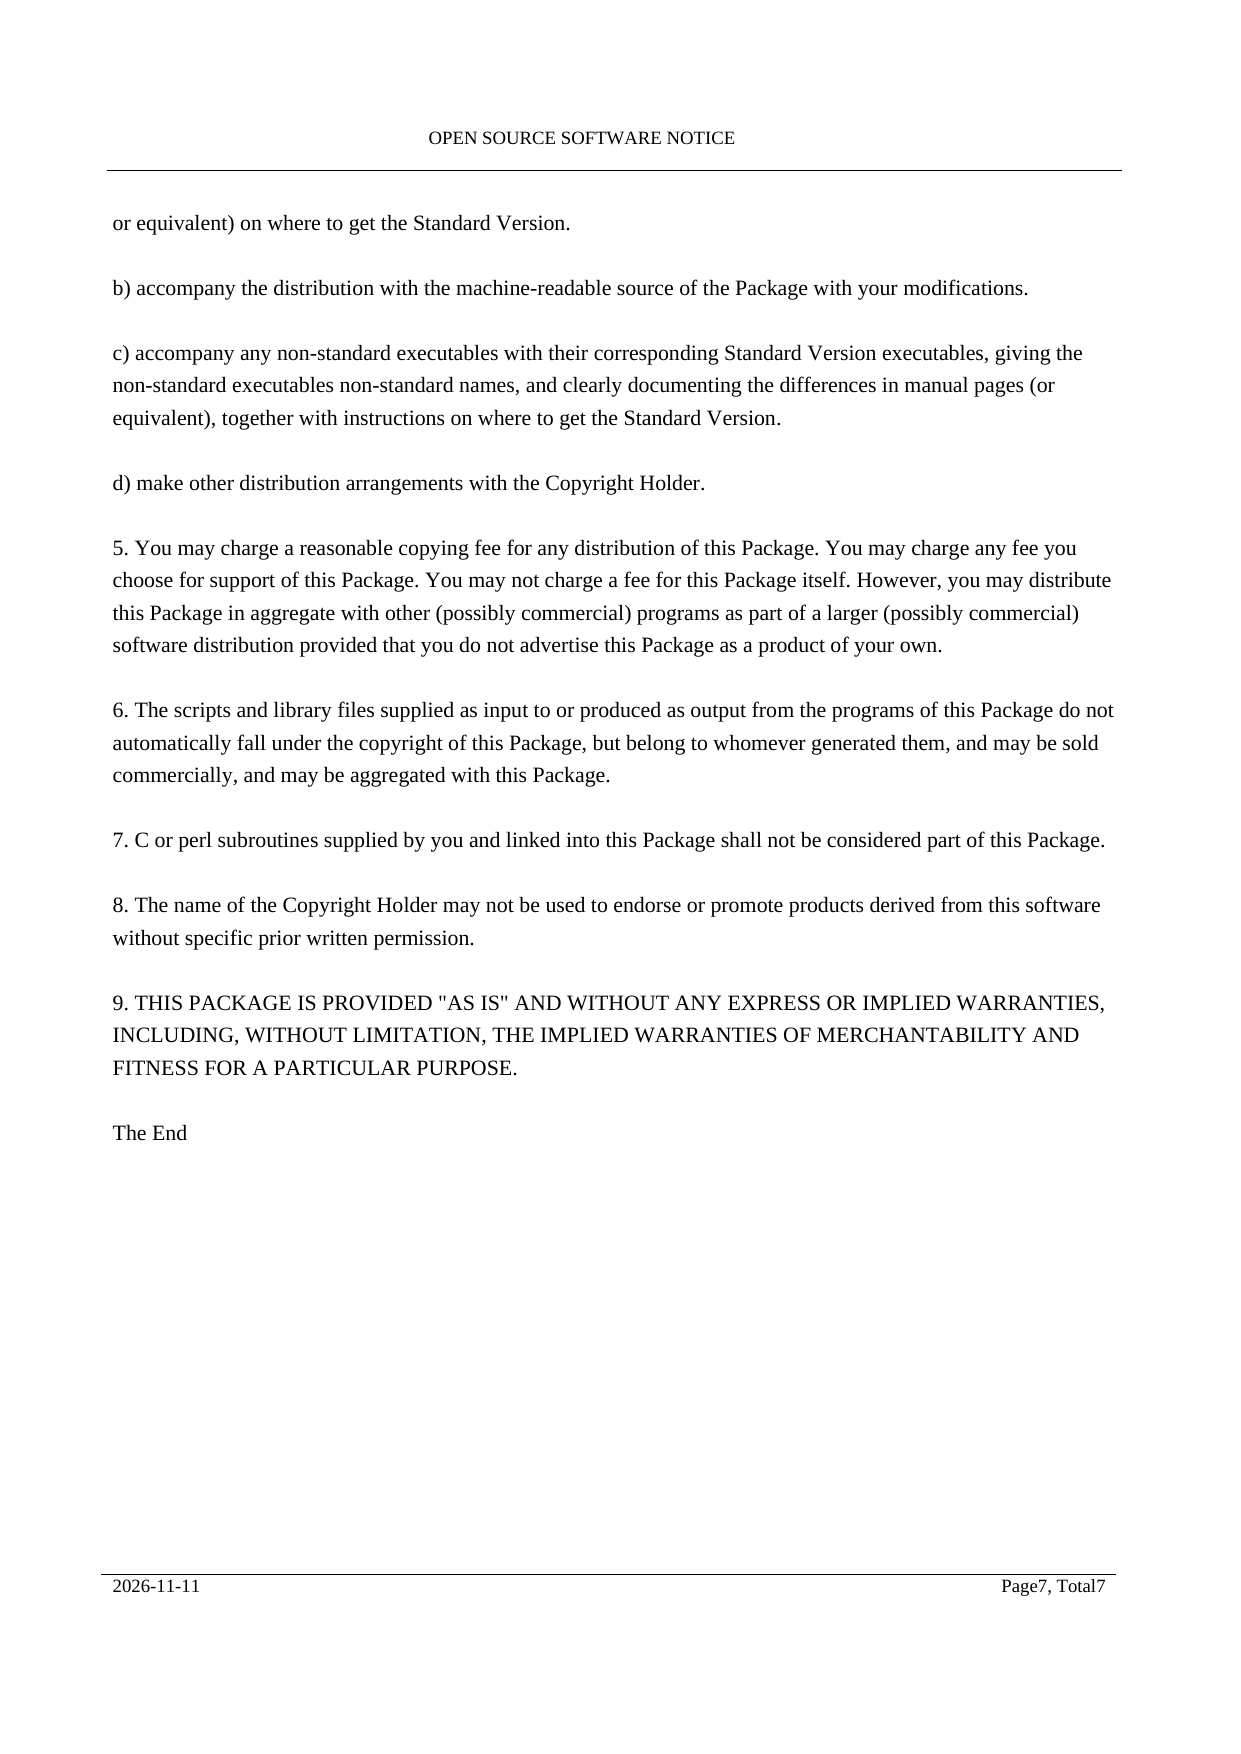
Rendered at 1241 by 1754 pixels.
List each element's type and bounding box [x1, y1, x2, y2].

text [112, 206, 1128, 1149]
